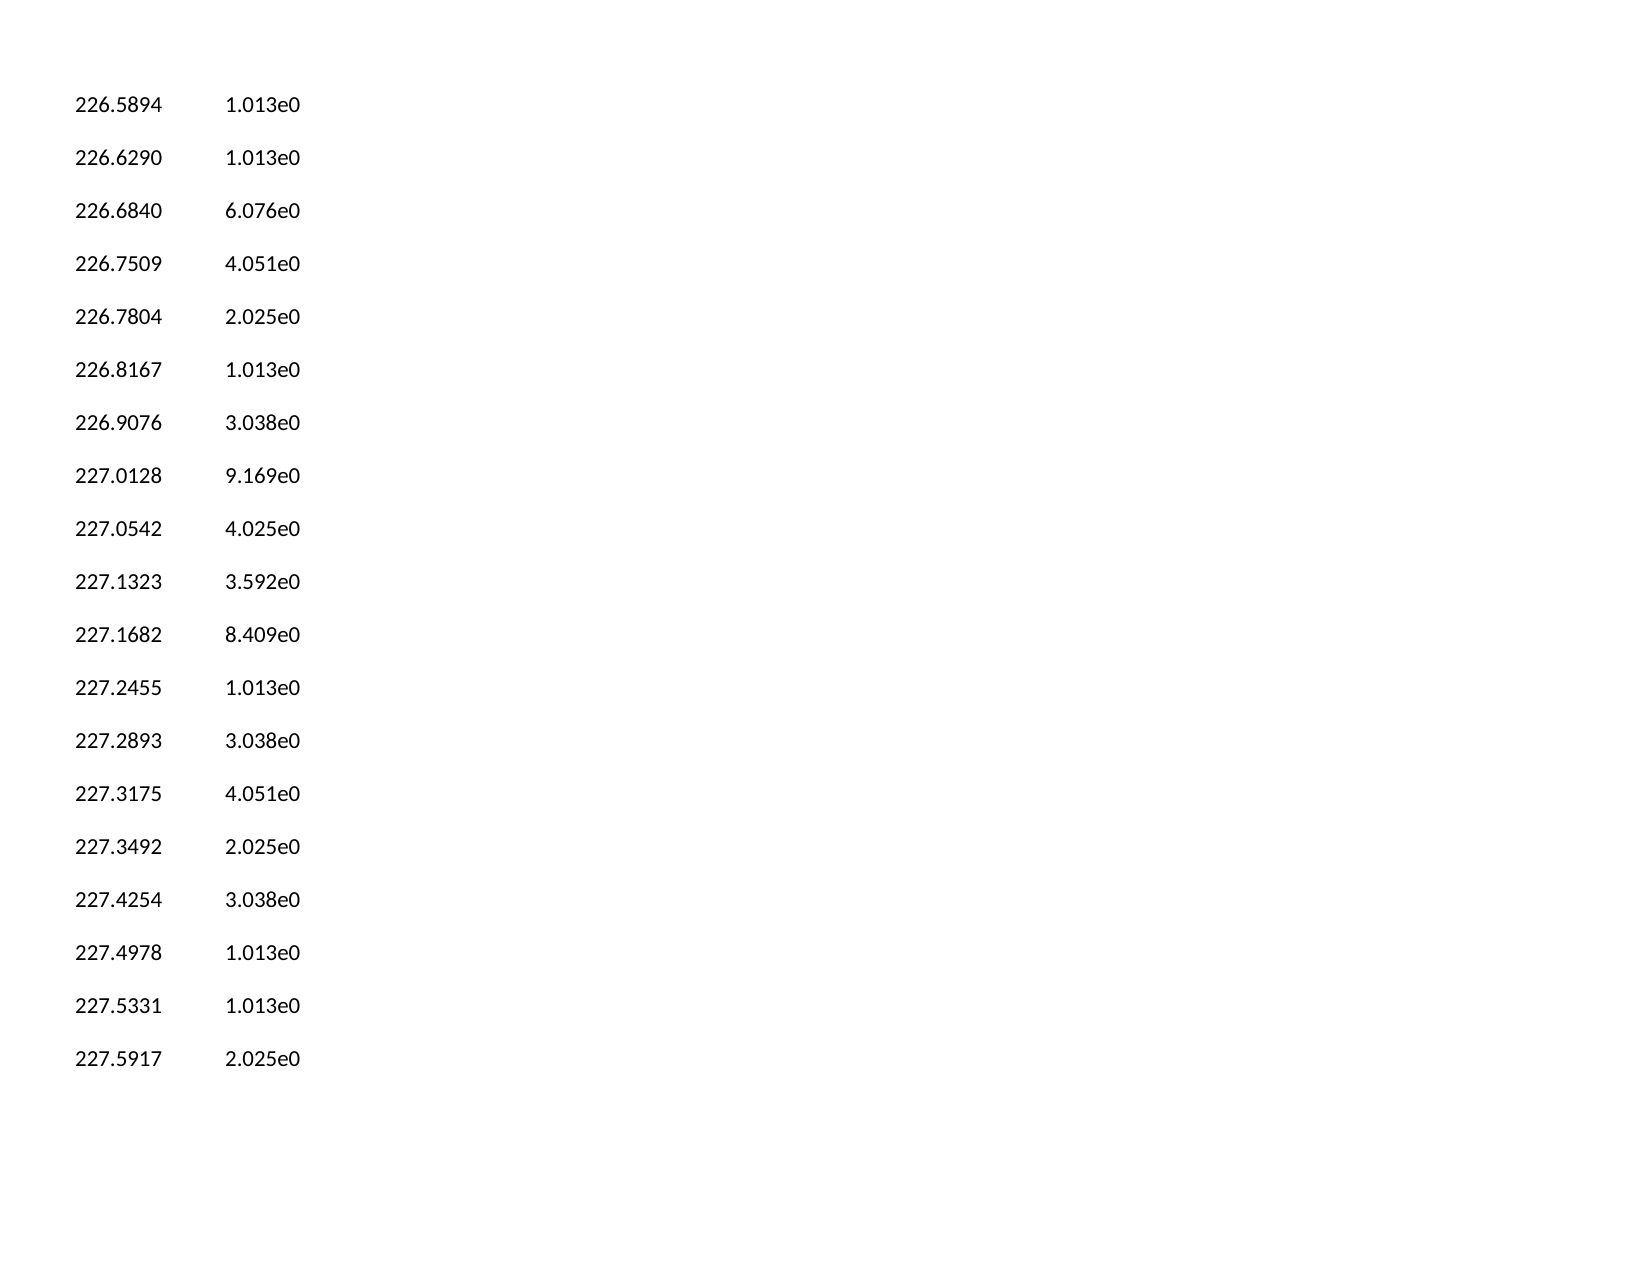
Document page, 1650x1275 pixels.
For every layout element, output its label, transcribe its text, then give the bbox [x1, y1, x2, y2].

text 226.7509 4.051e0 [75, 249, 1563, 277]
text 227.1682 8.409e0 [75, 620, 1563, 648]
text 226.5894 1.013e0 [75, 90, 1563, 118]
text 227.5331 1.013e0 [75, 991, 1563, 1019]
text 226.6840 6.076e0 [75, 196, 1563, 224]
text 227.3492 2.025e0 [75, 832, 1563, 860]
text 227.0542 4.025e0 [75, 514, 1563, 542]
text 227.5917 2.025e0 [75, 1044, 1563, 1072]
text 227.4254 3.038e0 [75, 885, 1563, 913]
text 226.7804 2.025e0 [75, 302, 1563, 330]
text 227.4978 1.013e0 [75, 938, 1563, 966]
text 227.3175 4.051e0 [75, 779, 1563, 807]
text 227.2893 3.038e0 [75, 726, 1563, 754]
text 226.6290 1.013e0 [75, 143, 1563, 171]
text 226.9076 3.038e0 [75, 408, 1563, 436]
text 227.1323 3.592e0 [75, 567, 1563, 595]
text 226.8167 1.013e0 [75, 355, 1563, 383]
text 227.0128 9.169e0 [75, 461, 1563, 489]
text 227.2455 1.013e0 [75, 673, 1563, 701]
